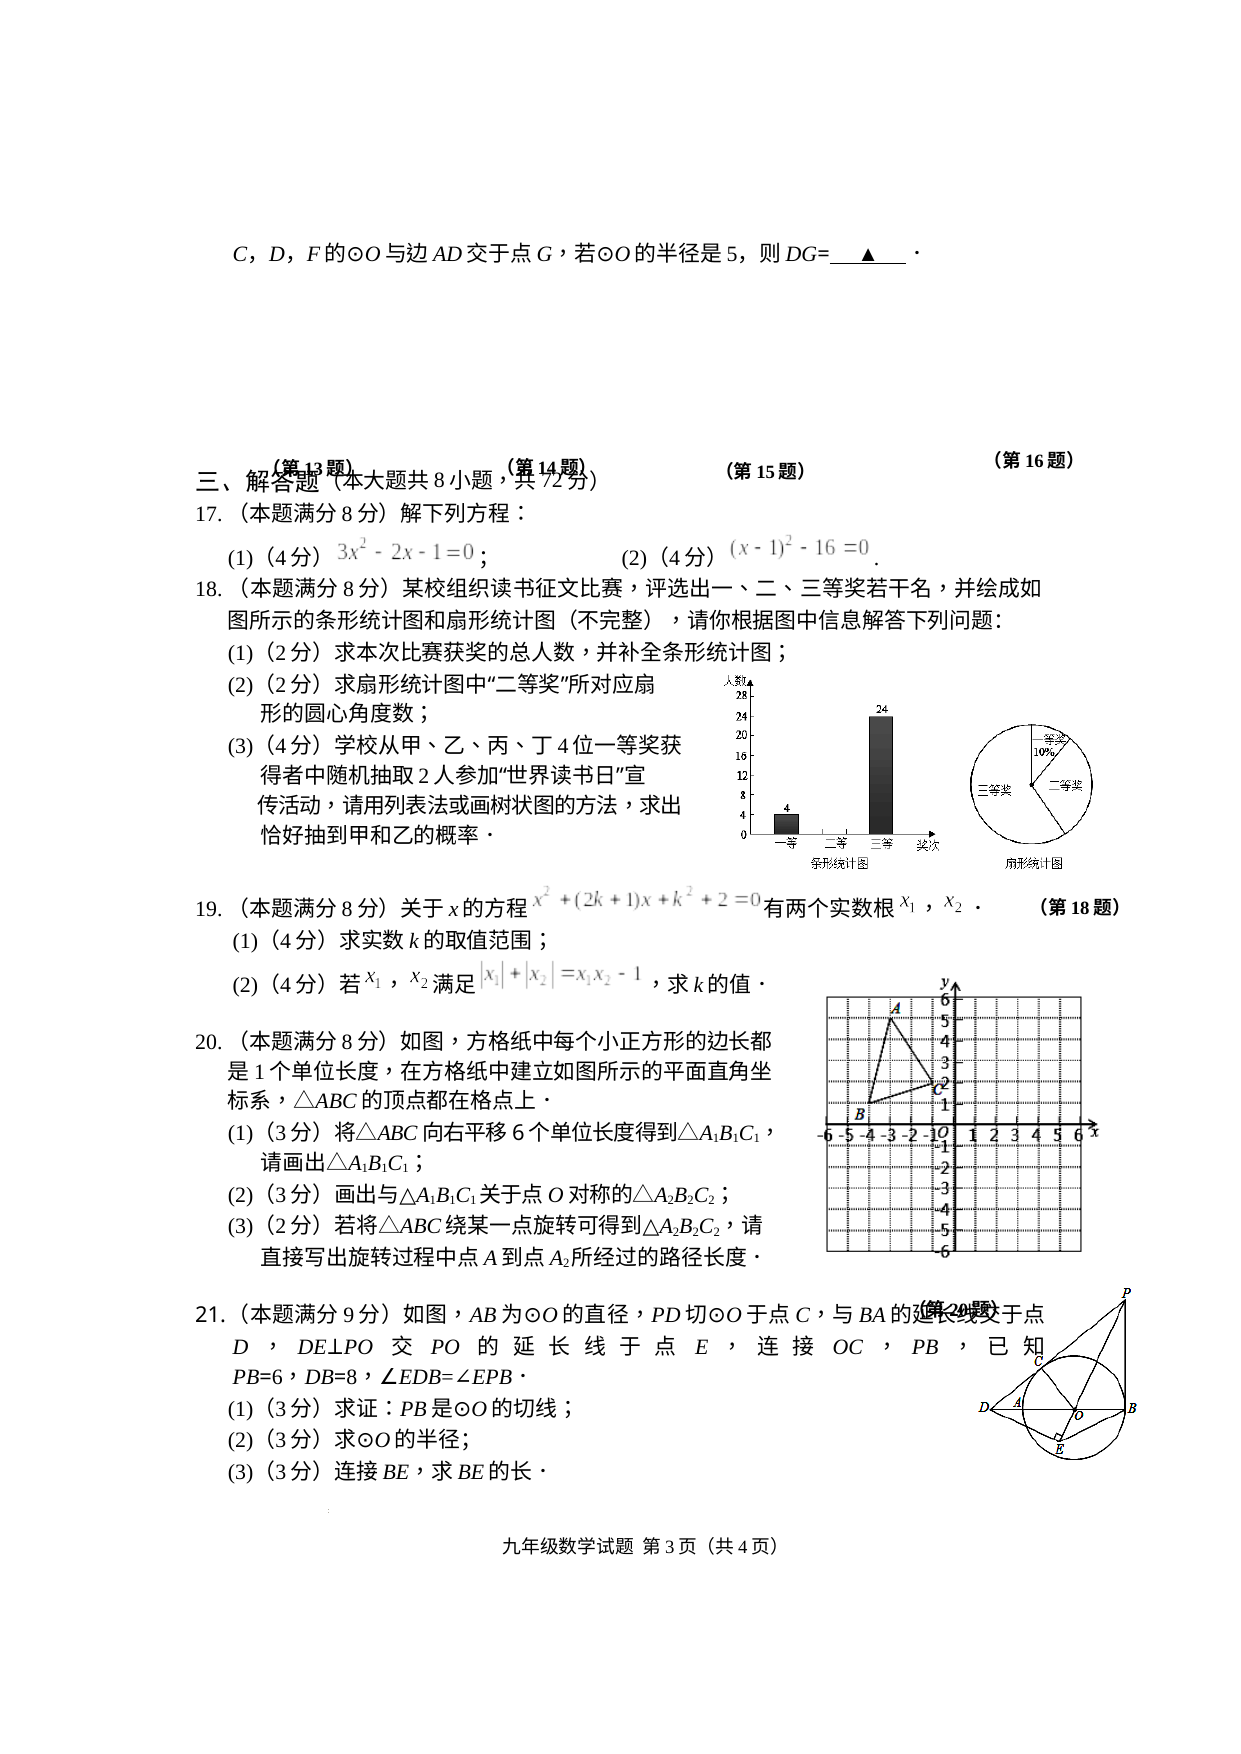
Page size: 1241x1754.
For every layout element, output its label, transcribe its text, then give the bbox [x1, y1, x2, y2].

list 直接写出旋转过程中点A到点A2所经过的路径长度． [261, 1240, 1045, 1272]
list (3)（3分）连接BE，求BE的长． [228, 1454, 1045, 1486]
list （本题满分8分）关于x的方程有两个实数根，． (1)（4分）求实数k的取值范围； (2)（4分）若，满足，求k的值． [195, 879, 1045, 999]
list （本题满分8分）解下列方程： [195, 496, 1045, 528]
list 三、解答题（本大题共8小题，共72分） [195, 464, 1045, 496]
list （本题满分9分）如图，AB为⊙O的直径，PD切⊙O于点C，与BA的延长线交于点D，DE⊥PO交PO的延长线于点E，连接OC，PB，已知PB=6，DB=8，∠EDB=∠EPB． [195, 1297, 1045, 1391]
list （本题满分8分）某校组织读书征文比赛，评选出一、二、三等奖若干名，并绘成如图所示的条形统计图和扇形统计图（不完整），请你根据图中信息解答下列问题： [195, 571, 1045, 635]
list (1)（2分）求本次比赛获奖的总人数，并补全条形统计图； [228, 635, 1045, 667]
list 恰好抽到甲和乙的概率． [195, 819, 1045, 849]
list (2)（3分）画出与△A1B1C1关于点O对称的△A2B2C2； [228, 1177, 813, 1208]
list (1)（3分）将△ABC向右平移6个单位长度得到△A1B1C1， [228, 1115, 813, 1147]
list 传活动，请用列表法或画树状图的方法，求出 [195, 790, 1045, 819]
list (3)（4分）学校从甲、乙、丙、丁4位一等奖获 [228, 728, 1045, 760]
list 标系，△ABC的顶点都在格点上． [162, 1085, 813, 1115]
list 请画出△A1B1C1； [261, 1147, 813, 1177]
list 得者中随机抽取2人参加“世界读书日”宣 [195, 760, 1045, 790]
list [195, 236, 1045, 293]
list (1)（3分）求证：PB是⊙O的切线； [228, 1391, 1045, 1422]
list 是1个单位长度，在方格纸中建立如图所示的平面直角坐 [162, 1056, 813, 1085]
list (2)（3分）求⊙O的半径； [228, 1422, 1045, 1454]
list (2)（2分）求扇形统计图中“二等奖”所对应扇 [228, 667, 1045, 698]
list (3)（2分）若将△ABC绕某一点旋转可得到△A2B2C2，请 [228, 1208, 813, 1240]
list (1)（4分）； (2)（4分）. [228, 528, 1045, 571]
list （本题满分8分）如图，方格纸中每个小正方形的边长都 [195, 1024, 813, 1056]
list 形的圆心角度数； [195, 698, 1045, 728]
